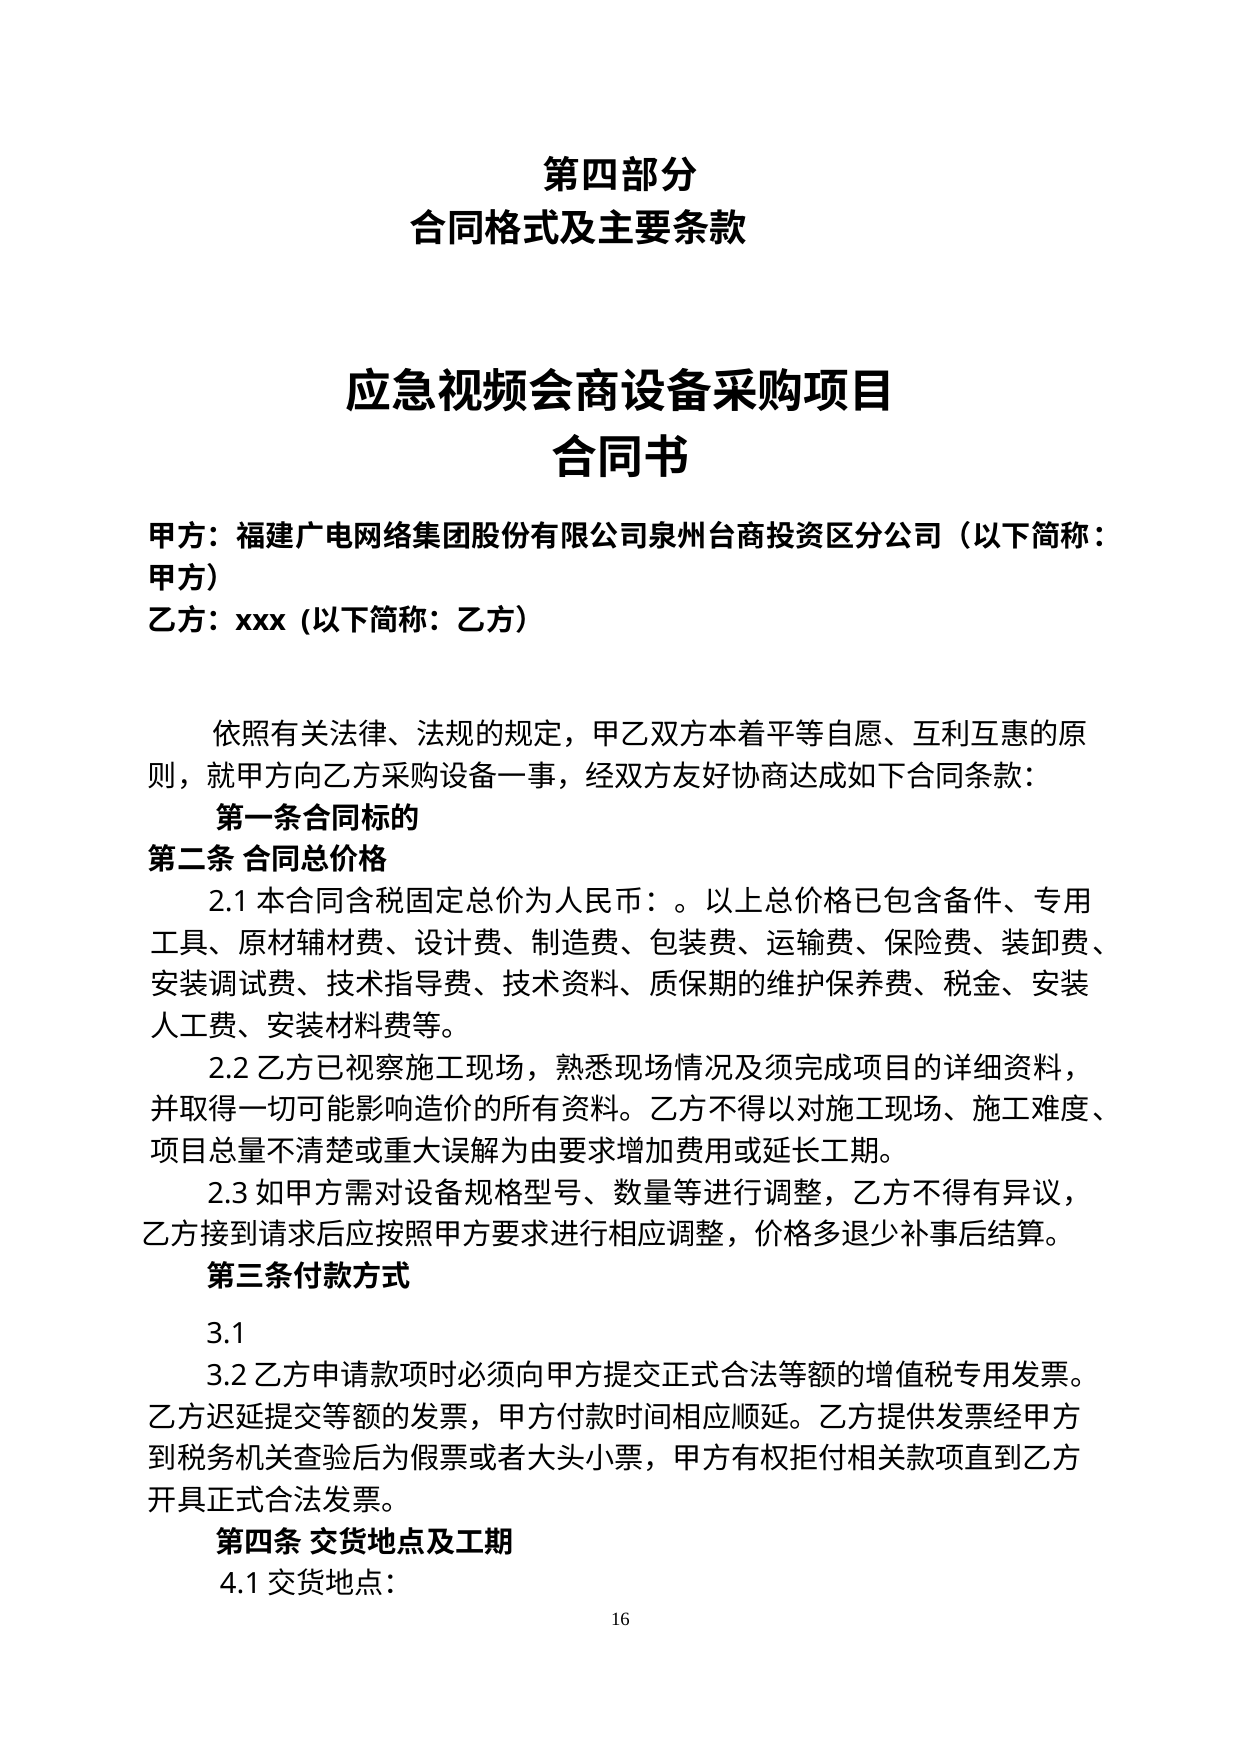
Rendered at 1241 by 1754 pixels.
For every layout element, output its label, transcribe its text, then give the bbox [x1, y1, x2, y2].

text 合同格式及主要条款 [148, 198, 1092, 252]
text 2.2乙方已视察施工现场，熟悉现场情况及须完成项目的详细资料，并取得一切可能影响造价的所有资料。乙方不得以对施工现场、施工难度、项目总量不清楚或重大误解为由要求增加费用或延长工期。 [150, 1045, 1092, 1170]
text 3.1 [148, 1310, 1092, 1352]
text 甲方：福建广电网络集团股份有限公司泉州台商投资区分公司（以下简称：甲方） [148, 512, 1092, 597]
text 2.1本合同含税固定总价为人民币：。以上总价格已包含备件、专用工具、原材辅材费、设计费、制造费、包装费、运输费、保险费、装卸费、安装调试费、技术指导费、技术资料、质保期的维护保养费、税金、安装人工费、安装材料费等。 [150, 878, 1092, 1045]
text 第四条 交货地点及工期 [148, 1519, 1092, 1560]
text 第四部分 [148, 150, 1092, 198]
text 乙方：xxx (以下简称：乙方） [148, 597, 1092, 639]
text 3.2乙方申请款项时必须向甲方提交正式合法等额的增值税专用发票。乙方迟延提交等额的发票，甲方付款时间相应顺延。乙方提供发票经甲方到税务机关查验后为假票或者大头小票，甲方有权拒付相关款项直到乙方开具正式合法发票。 [148, 1352, 1092, 1519]
text 应急视频会商设备采购项目 [148, 354, 1092, 421]
text 2.3如甲方需对设备规格型号、数量等进行调整，乙方不得有异议，乙方接到请求后应按照甲方要求进行相应调整，价格多退少补事后结算。 [141, 1170, 1092, 1253]
text 4.1交货地点： [148, 1560, 1092, 1602]
text 依照有关法律、法规的规定，甲乙双方本着平等自愿、互利互惠的原则，就甲方向乙方采购设备一事，经双方友好协商达成如下合同条款： [148, 711, 1092, 795]
text 合同书 [148, 421, 1092, 487]
text 第三条付款方式 [148, 1253, 1092, 1295]
text 第一条合同标的 [148, 795, 1092, 836]
text 第二条 合同总价格 [148, 836, 1092, 878]
